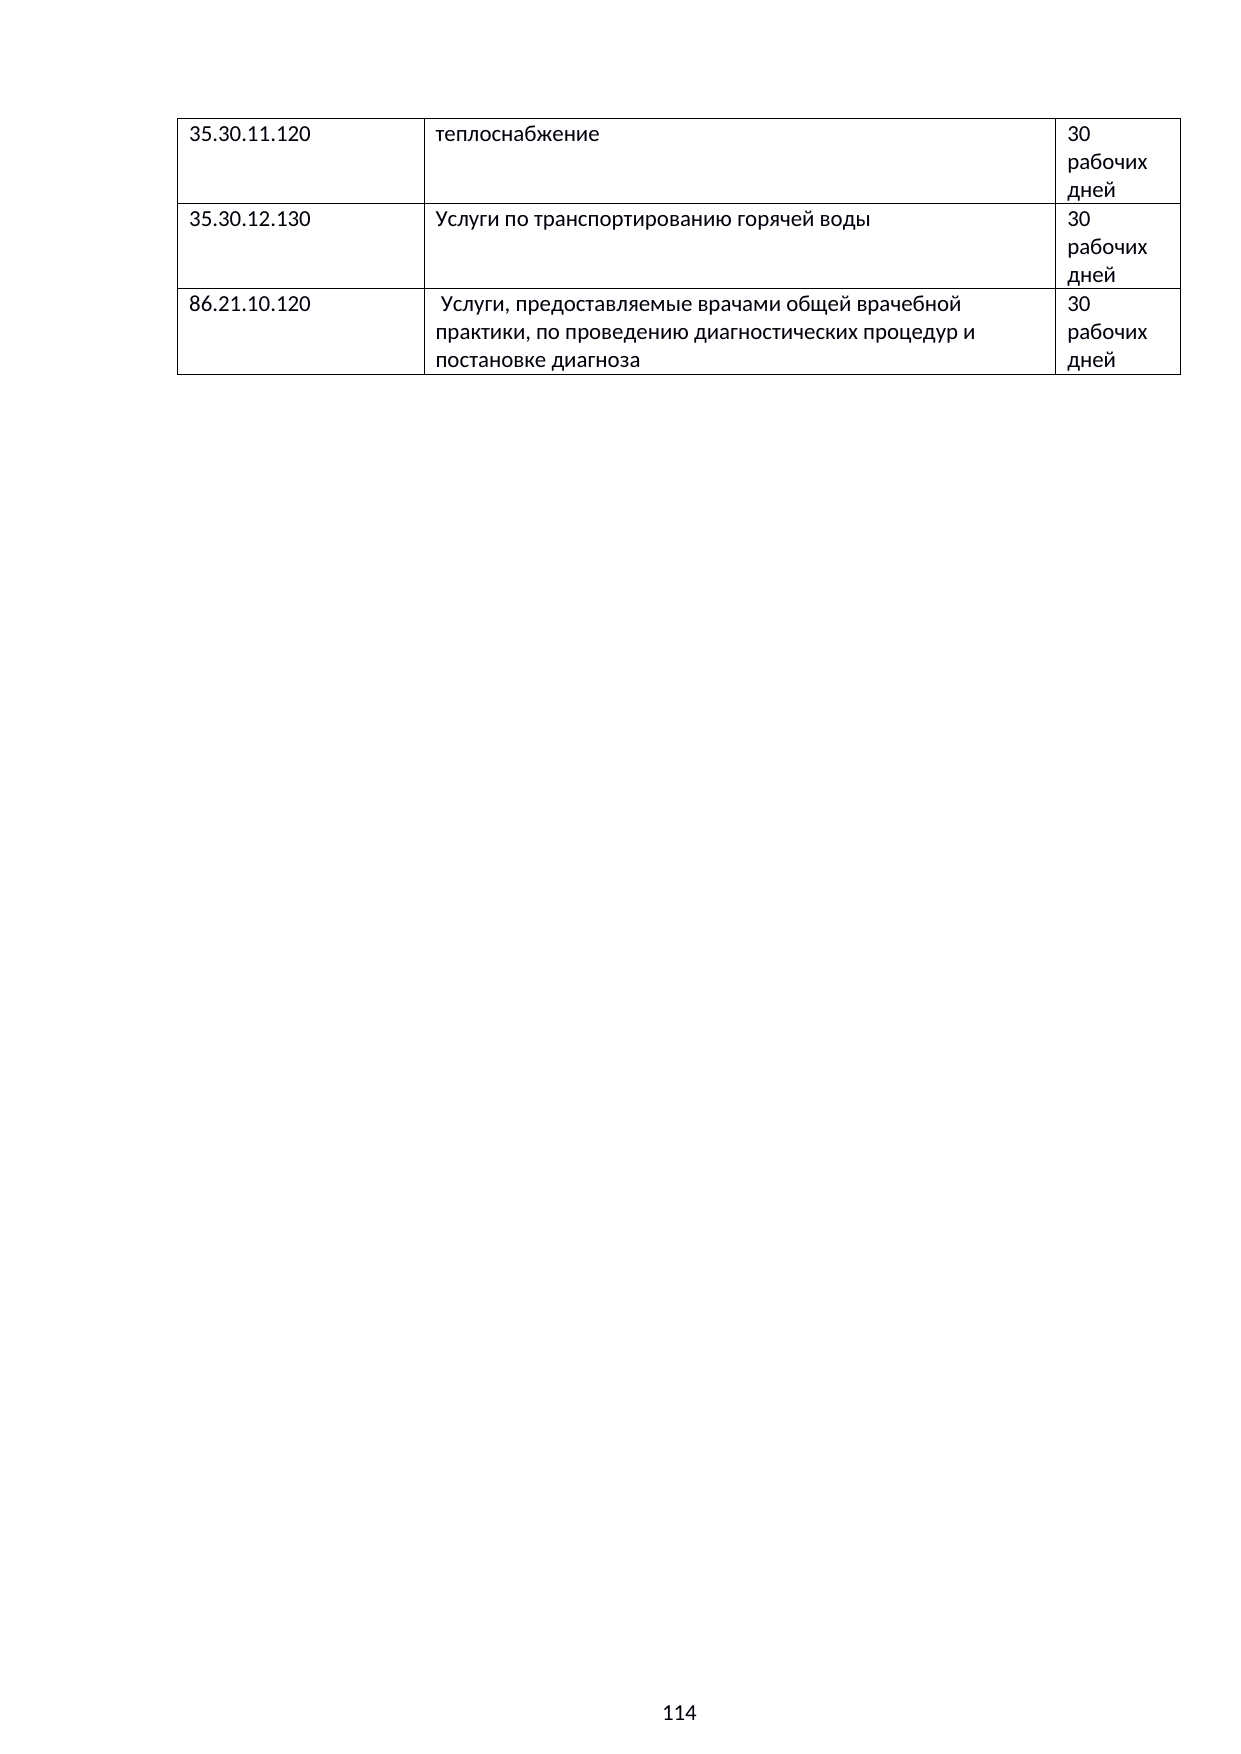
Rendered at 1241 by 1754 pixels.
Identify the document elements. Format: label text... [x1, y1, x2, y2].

table_cell Услуги, предоставляемые врачами общей врачебной практики, по проведению диагностических процедур и постановке диагноза [425, 289, 1055, 373]
table_cell теплоснабжение [425, 119, 1055, 203]
table_cell 30 рабочих дней [1056, 289, 1180, 373]
table_cell Услуги по транспортированию горячей воды [425, 204, 1055, 288]
table_cell 35.30.12.130 [178, 204, 424, 288]
table_cell 30 рабочих дней [1056, 119, 1180, 203]
table_cell 35.30.11.120 [178, 119, 424, 203]
table_cell 86.21.10.120 [178, 289, 424, 373]
table_cell 30 рабочих дней [1056, 204, 1180, 288]
